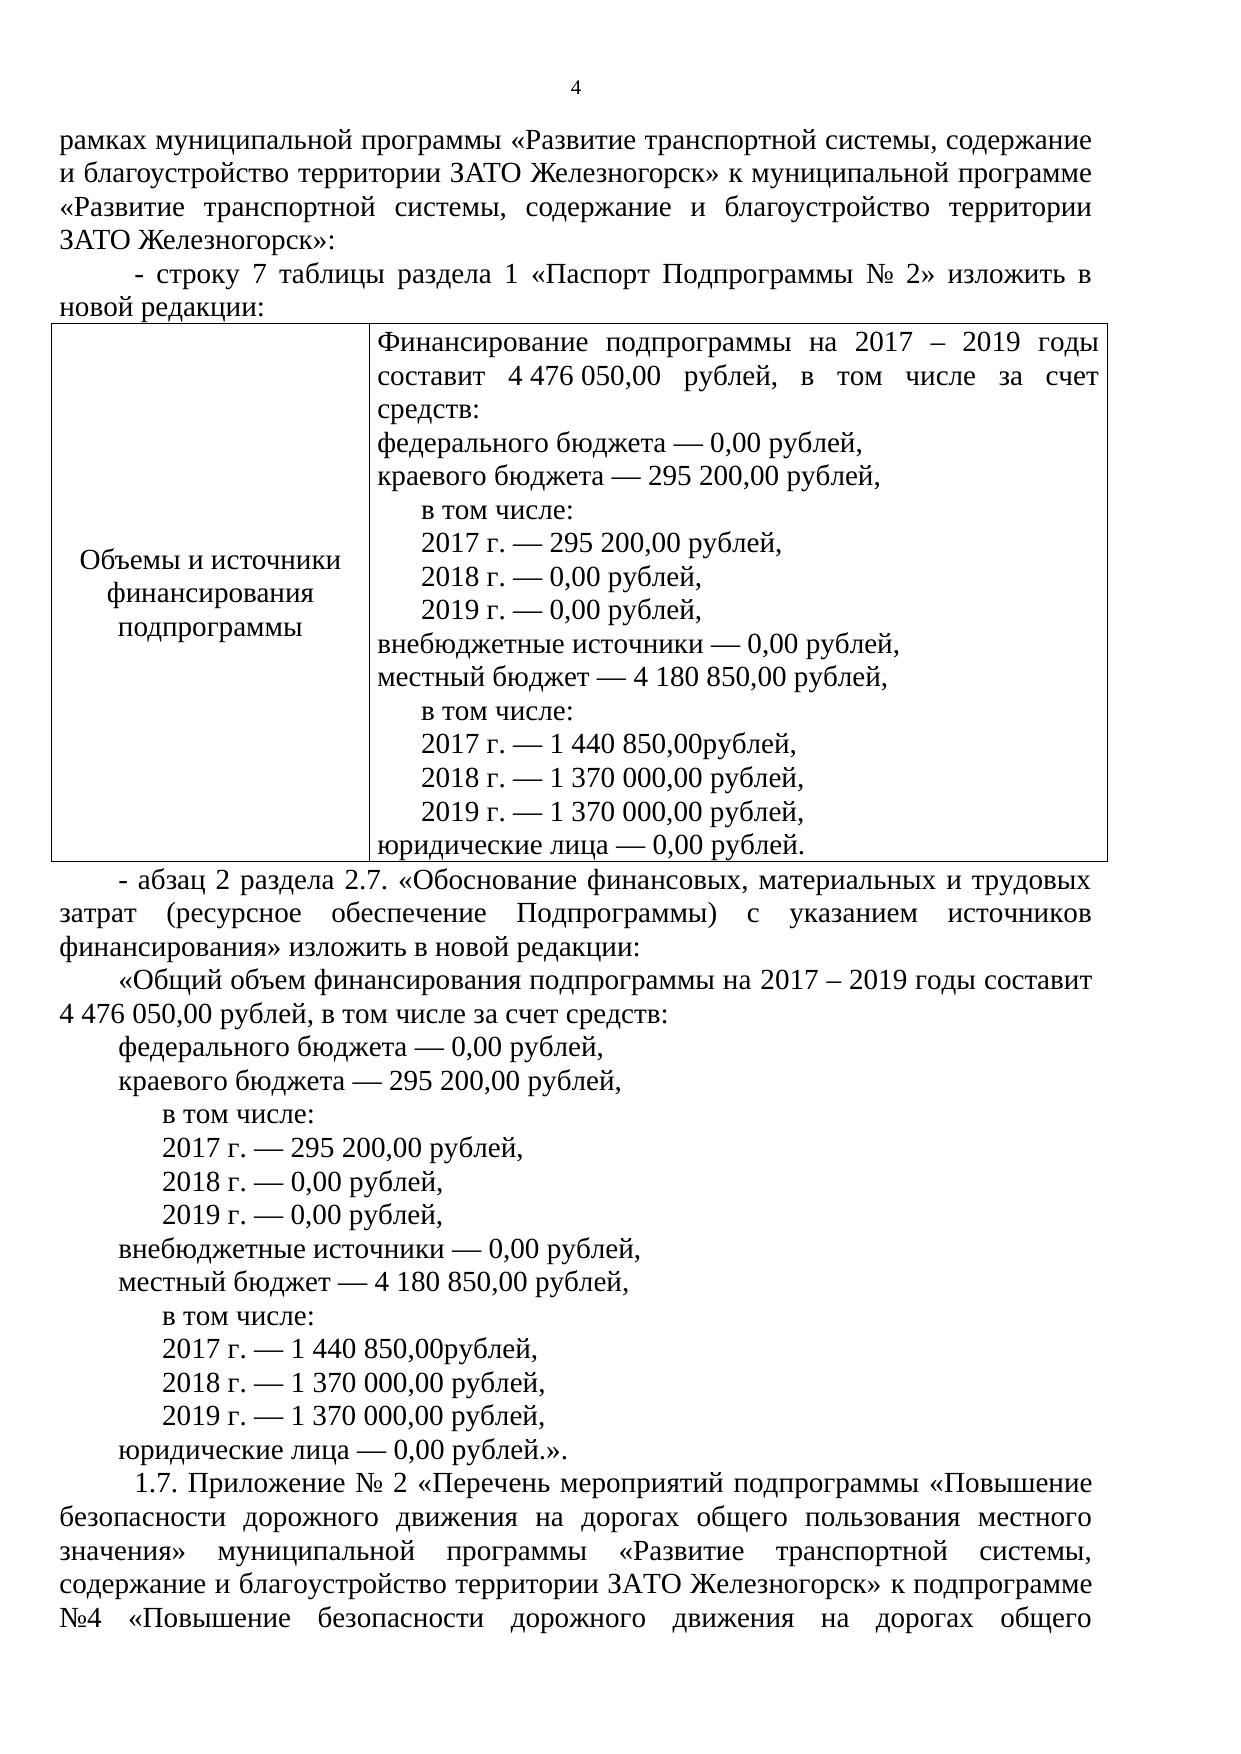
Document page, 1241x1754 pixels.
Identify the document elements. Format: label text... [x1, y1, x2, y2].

text 2019 г. — 1 370 000,00 рублей, [59, 1398, 1092, 1432]
text краевого бюджета — 295 200,00 рублей, [59, 1063, 1092, 1097]
text 2018 г. — 0,00 рублей, [59, 1164, 1092, 1197]
text - абзац 2 раздела 2.7. «Обоснование финансовых, материальных и трудовых затрат (ресурсное обеспечение Подпрограммы) с указанием источников финансирования» изложить в новой редакции: [59, 862, 1092, 962]
text в том числе: [59, 1298, 1092, 1331]
table_header Объемы и источники финансирования подпрограммы [52, 324, 369, 861]
text федерального бюджета — 0,00 рублей, [59, 1029, 1092, 1063]
text 2019 г. — 0,00 рублей, [59, 1197, 1092, 1231]
text 2018 г. — 1 370 000,00 рублей, [59, 1365, 1092, 1398]
text внебюджетные источники — 0,00 рублей, [59, 1231, 1092, 1264]
text 2017 г. — 1 440 850,00рублей, [59, 1331, 1092, 1365]
text «Общий объем финансирования подпрограммы на 2017 – 2019 годы составит 4 476 050,00 рублей, в том числе за счет средств: [59, 962, 1092, 1029]
table_header Финансирование подпрограммы на 2017 – 2019 годы составит 4 476 050,00 рублей, в том числе за счет средств: федерального бюджета — 0,00 рублей, краевого бюджета — 295 200,00 рублей, в том числе: 2017 г. — 295 200,00 рублей, 2018 г. — 0,00 рублей, 2019 г. — 0,00 рублей, внебюджетные источники — 0,00 рублей, местный бюджет — 4 180 850,00 рублей, в том числе: 2017 г. — 1 440 850,00рублей, 2018 г. — 1 370 000,00 рублей, 2019 г. — 1 370 000,00 рублей, юридические лица — 0,00 рублей. [370, 324, 1107, 861]
text - строку 7 таблицы раздела 1 «Паспорт Подпрограммы № 2» изложить в новой редакции: [59, 256, 1092, 323]
text 2017 г. — 295 200,00 рублей, [59, 1130, 1092, 1164]
text местный бюджет — 4 180 850,00 рублей, [59, 1264, 1092, 1298]
text в том числе: [59, 1097, 1092, 1130]
text юридические лица — 0,00 рублей.». [59, 1432, 1092, 1466]
